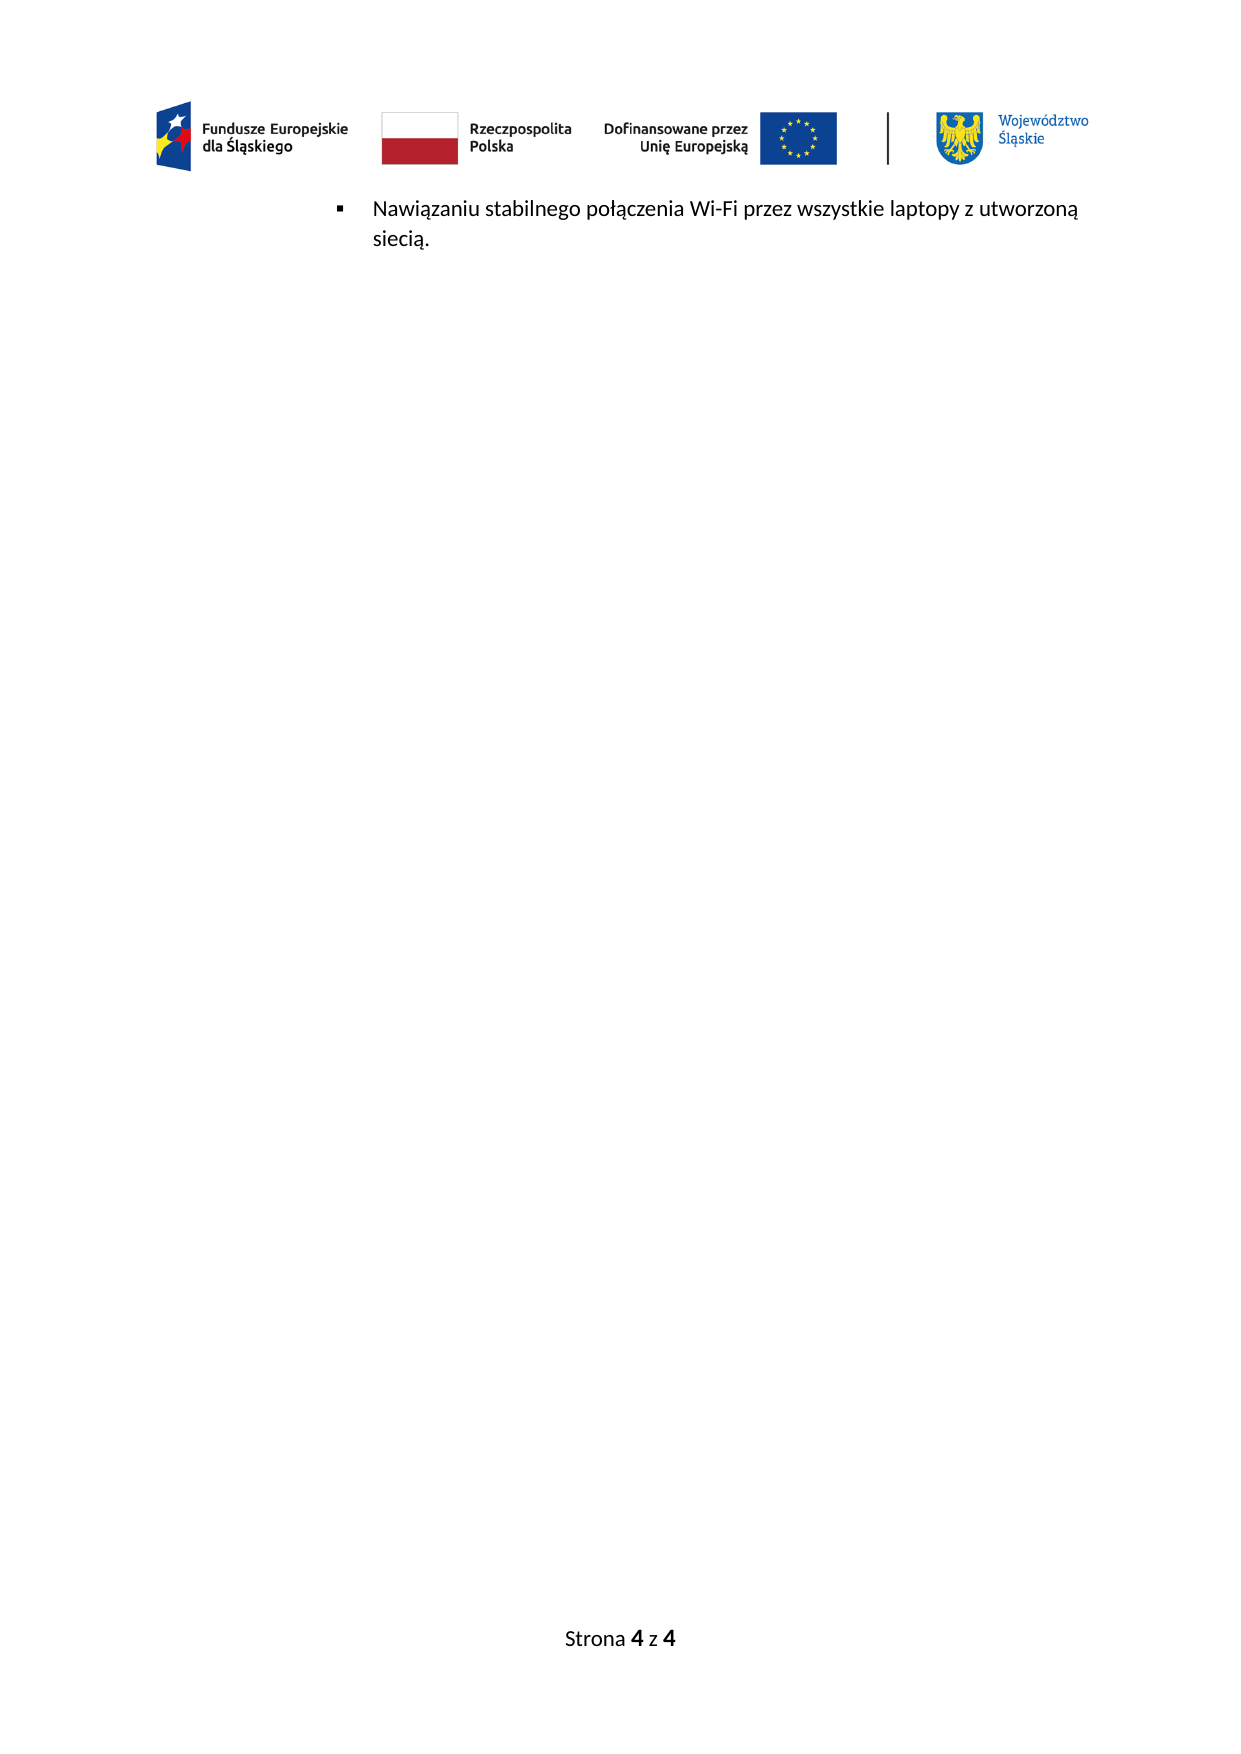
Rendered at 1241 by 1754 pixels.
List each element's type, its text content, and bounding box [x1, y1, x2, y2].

list Nawiązaniu stabilnego połączenia Wi-Fi przez wszystkie laptopy z utworzoną siecią. [335, 195, 1093, 252]
picture [147, 73, 1093, 195]
